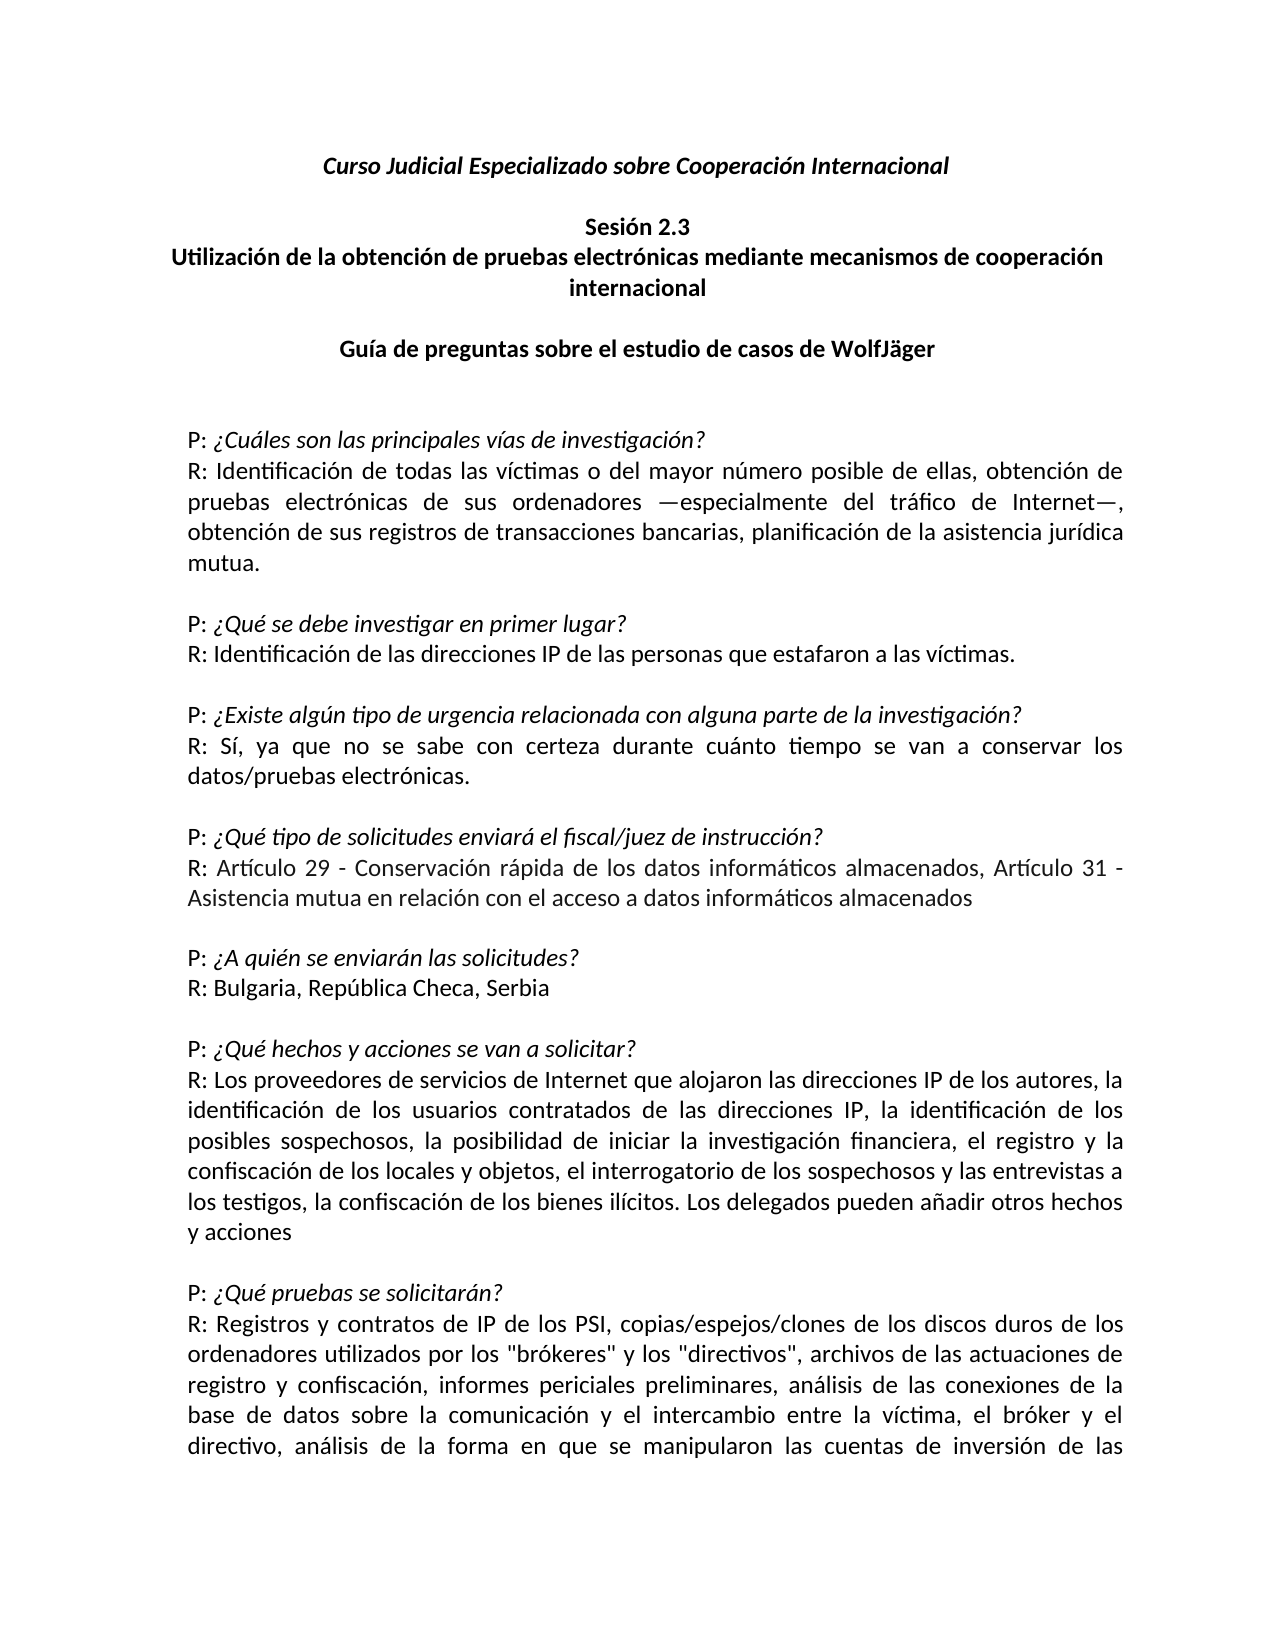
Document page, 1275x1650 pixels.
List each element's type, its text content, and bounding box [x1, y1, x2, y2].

text P: ¿Qué hechos y acciones se van a solicitar? [187, 1033, 1125, 1064]
text R: Identificación de las direcciones IP de las personas que estafaron a las víctimas. [187, 638, 1125, 669]
text P: ¿Qué tipo de solicitudes enviará el fiscal/juez de instrucción? [187, 821, 1125, 852]
text P: ¿Qué se debe investigar en primer lugar? [187, 608, 1125, 638]
text Sesión 2.3 [150, 211, 1125, 242]
text Guía de preguntas sobre el estudio de casos de WolfJäger [150, 333, 1125, 364]
text R: Bulgaria, República Checa, Serbia [187, 972, 1125, 1003]
text P: ¿Qué pruebas se solicitarán? [187, 1277, 1125, 1308]
text P: ¿Existe algún tipo de urgencia relacionada con alguna parte de la investigación? [187, 699, 1125, 730]
text R: Identificación de todas las víctimas o del mayor número posible de ellas, obtención de pruebas electrónicas de sus ordenadores —especialmente del tráfico de Internet—, obtención de sus registros de transacciones bancarias, planificación de la asistencia jurídica mutua. [187, 455, 1125, 577]
text Curso Judicial Especializado sobre Cooperación Internacional [150, 150, 1125, 181]
text R: Artículo 29 - Conservación rápida de los datos informáticos almacenados, Artículo 31 - Asistencia mutua en relación con el acceso a datos informáticos almacenados [187, 852, 1125, 913]
text P: ¿A quién se enviarán las solicitudes? [187, 942, 1125, 972]
text Utilización de la obtención de pruebas electrónicas mediante mecanismos de cooperación internacional [150, 242, 1125, 303]
text P: ¿Cuáles son las principales vías de investigación? [187, 425, 1125, 455]
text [187, 1308, 1125, 1461]
text R: Sí, ya que no se sabe con certeza durante cuánto tiempo se van a conservar los datos/pruebas electrónicas. [187, 730, 1125, 791]
text R: Los proveedores de servicios de Internet que alojaron las direcciones IP de los autores, la identificación de los usuarios contratados de las direcciones IP, la identificación de los posibles sospechosos, la posibilidad de iniciar la investigación financiera, el registro y la confiscación de los locales y objetos, el interrogatorio de los sospechosos y las entrevistas a los testigos, la confiscación de los bienes ilícitos. Los delegados pueden añadir otros hechos y acciones [187, 1064, 1125, 1247]
